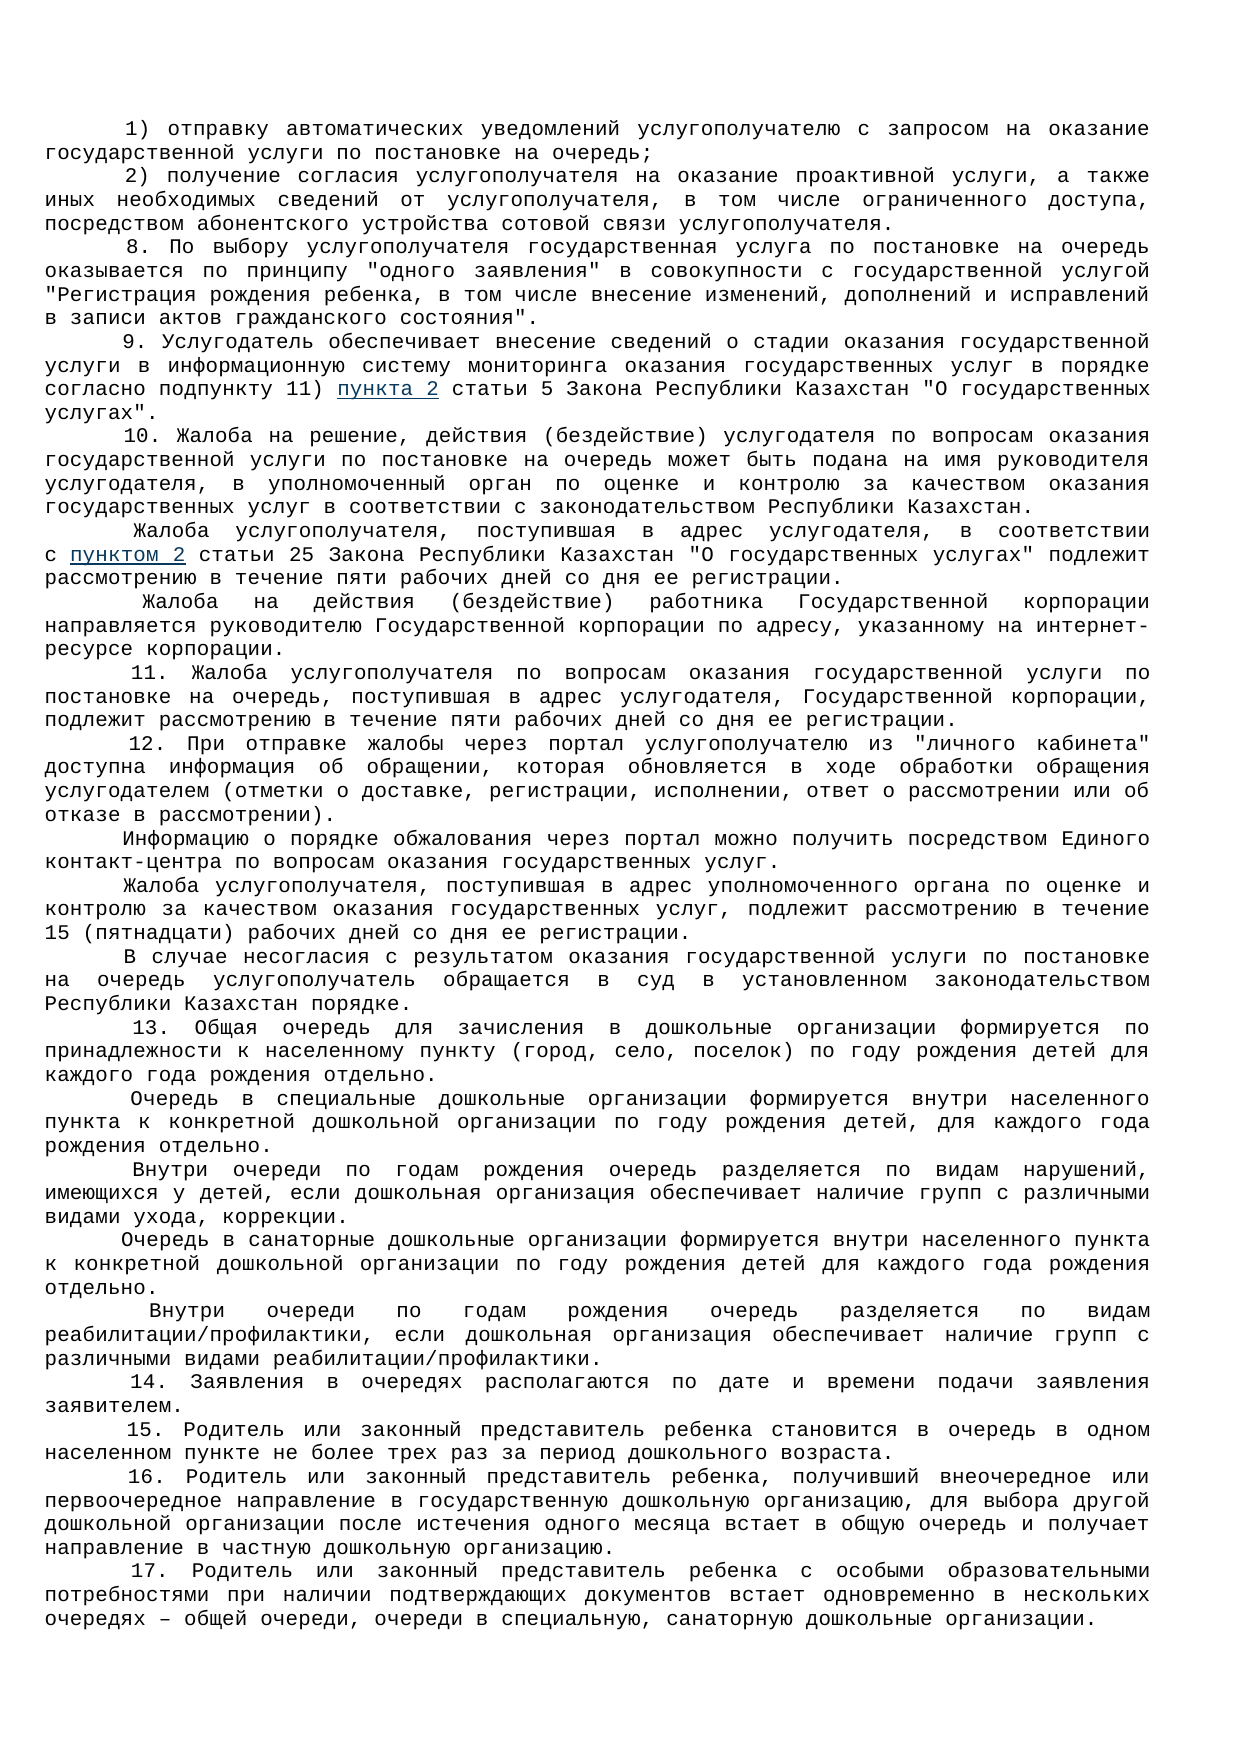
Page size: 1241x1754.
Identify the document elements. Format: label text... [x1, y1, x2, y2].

text 13. Общая очередь для зачисления в дошкольные организации формируется по принадлежности к населенному пункту (город, село, поселок) по году рождения детей для каждого года рождения отдельно. [44, 1017, 1152, 1088]
text Внутри очереди по годам рождения очередь разделяется по видам нарушений, имеющихся у детей, если дошкольная организация обеспечивает наличие групп с различными видами ухода, коррекции. [44, 1158, 1152, 1229]
text Очередь в санаторные дошкольные организации формируется внутри населенного пункта к конкретной дошкольной организации по году рождения детей для каждого года рождения отдельно. [44, 1229, 1152, 1300]
text Очередь в специальные дошкольные организации формируется внутри населенного пункта к конкретной дошкольной организации по году рождения детей, для каждого года рождения отдельно. [44, 1088, 1152, 1158]
text Внутри очереди по годам рождения очередь разделяется по видам реабилитации/профилактики, если дошкольная организация обеспечивает наличие групп с различными видами реабилитации/профилактики. [44, 1300, 1152, 1371]
text 10. Жалоба на решение, действия (бездействие) услугодателя по вопросам оказания государственной услуги по постановке на очередь может быть подана на имя руководителя услугодателя, в уполномоченный орган по оценке и контролю за качеством оказания государственных услуг в соответствии с законодательством Республики Казахстан. [44, 426, 1152, 520]
text 14. Заявления в очередях располагаются по дате и времени подачи заявления заявителем. [44, 1371, 1152, 1419]
text В случае несогласия с результатом оказания государственной услуги по постановке на очередь услугополучатель обращается в суд в установленном законодательством Республики Казахстан порядке. [44, 946, 1152, 1017]
text 8. По выбору услугополучателя государственная услуга по постановке на очередь оказывается по принципу "одного заявления" в совокупности с государственной услугой "Регистрация рождения ребенка, в том числе внесение изменений, дополнений и исправлений в записи актов гражданского состояния". [44, 236, 1152, 331]
text 15. Родитель или законный представитель ребенка становится в очередь в одном населенном пункте не более трех раз за период дошкольного возраста. [44, 1419, 1152, 1466]
text 2) получение согласия услугополучателя на оказание проактивной услуги, а также иных необходимых сведений от услугополучателя, в том числе ограниченного доступа, посредством абонентского устройства сотовой связи услугополучателя. [44, 165, 1152, 236]
text 1) отправку автоматических уведомлений услугополучателю с запросом на оказание государственной услуги по постановке на очередь; [44, 118, 1152, 165]
text Информацию о порядке обжалования через портал можно получить посредством Единого контакт-центра по вопросам оказания государственных услуг. [44, 827, 1152, 875]
text 17. Родитель или законный представитель ребенка с особыми образовательными потребностями при наличии подтверждающих документов встает одновременно в нескольких очередях – общей очереди, очереди в специальную, санаторную дошкольные организации. [44, 1561, 1152, 1631]
text Жалоба услугополучателя, поступившая в адрес уполномоченного органа по оценке и контролю за качеством оказания государственных услуг, подлежит рассмотрению в течение 15 (пятнадцати) рабочих дней со дня ее регистрации. [44, 875, 1152, 946]
text 11. Жалоба услугополучателя по вопросам оказания государственной услуги по постановке на очередь, поступившая в адрес услугодателя, Государственной корпорации, подлежит рассмотрению в течение пяти рабочих дней со дня ее регистрации. [44, 662, 1152, 733]
text Жалоба услугополучателя, поступившая в адрес услугодателя, в соответствии с пунктом 2 статьи 25 Закона Республики Казахстан "О государственных услугах" подлежит рассмотрению в течение пяти рабочих дней со дня ее регистрации. [44, 520, 1152, 591]
text 12. При отправке жалобы через портал услугополучателю из "личного кабинета" доступна информация об обращении, которая обновляется в ходе обработки обращения услугодателем (отметки о доставке, регистрации, исполнении, ответ о рассмотрении или об отказе в рассмотрении). [44, 733, 1152, 827]
text 16. Родитель или законный представитель ребенка, получивший внеочередное или первоочередное направление в государственную дошкольную организацию, для выбора другой дошкольной организации после истечения одного месяца встает в общую очередь и получает направление в частную дошкольную организацию. [44, 1466, 1152, 1561]
text 9. Услугодатель обеспечивает внесение сведений о стадии оказания государственной услуги в информационную систему мониторинга оказания государственных услуг в порядке согласно подпункту 11) пункта 2 статьи 5 Закона Республики Казахстан "О государственных услугах". [44, 331, 1152, 426]
text Жалоба на действия (бездействие) работника Государственной корпорации направляется руководителю Государственной корпорации по адресу, указанному на интернет-ресурсе корпорации. [44, 591, 1152, 662]
